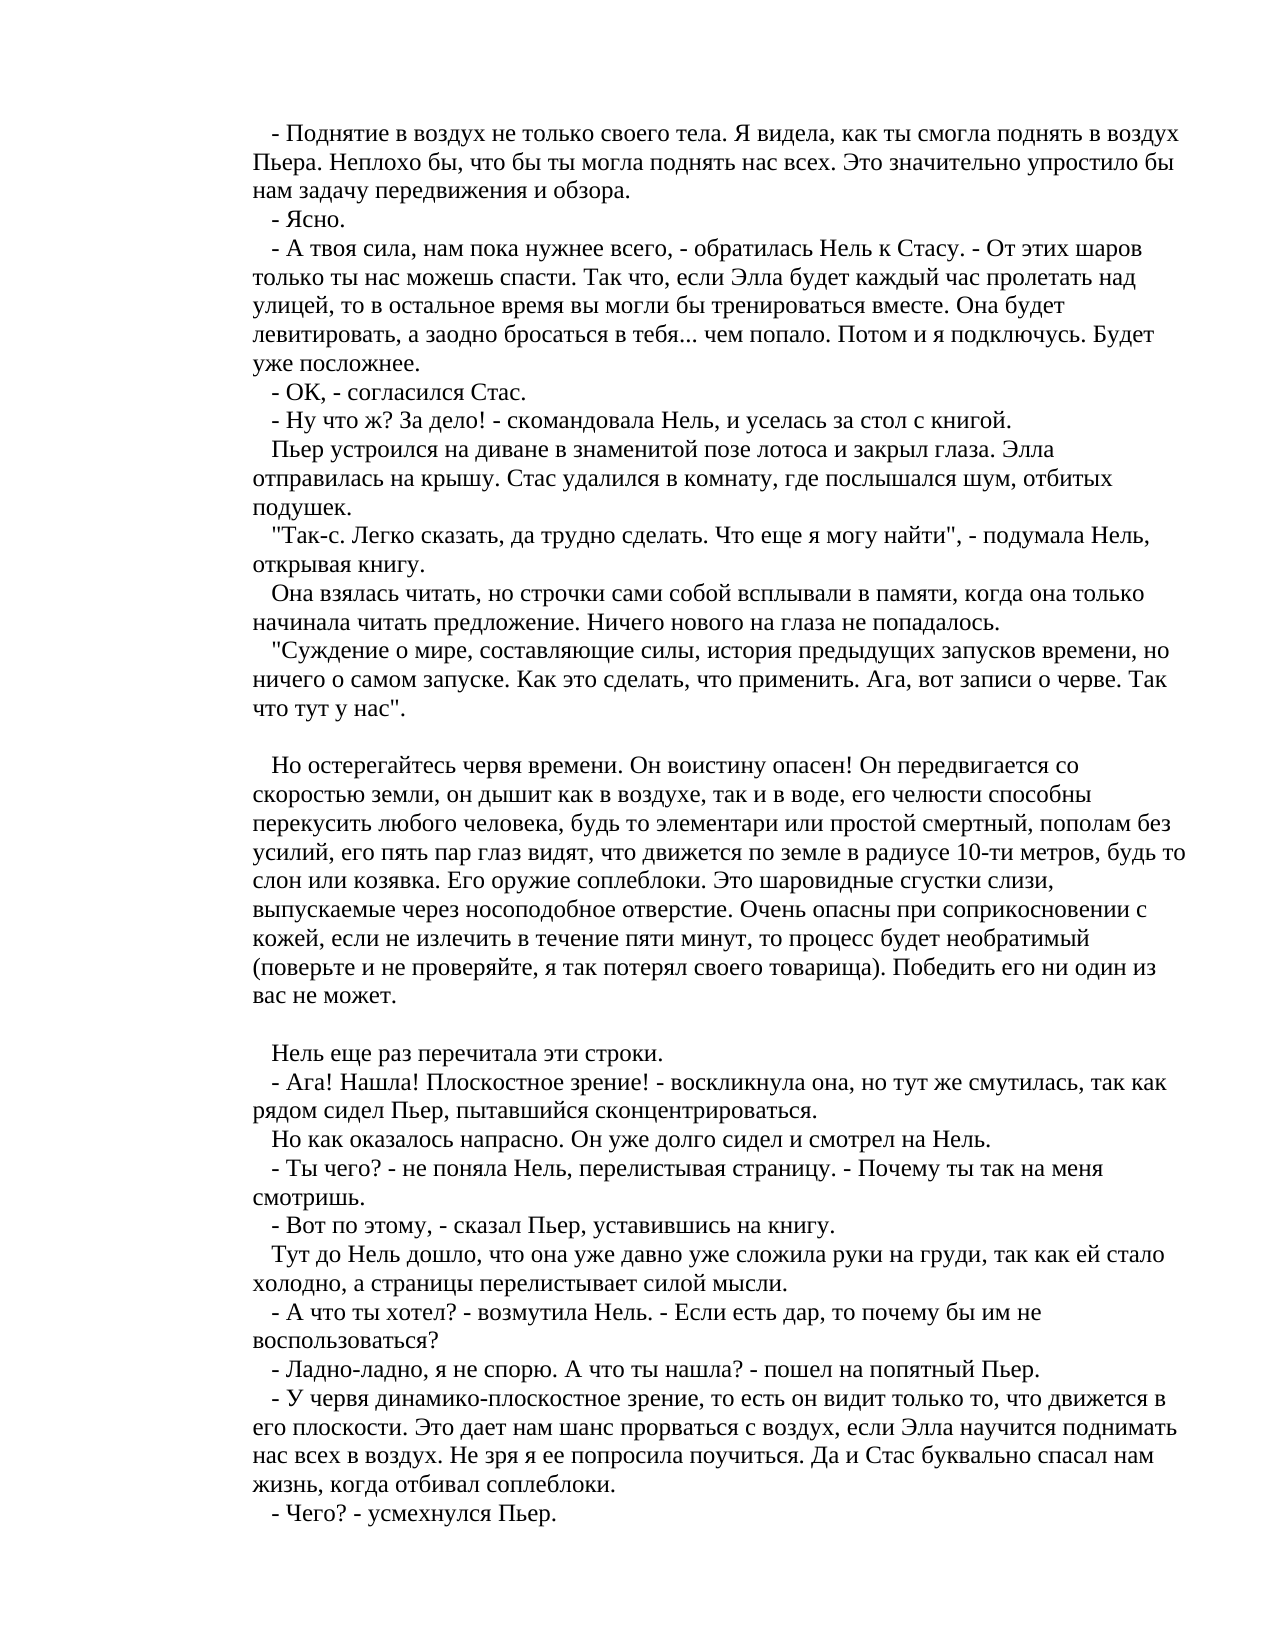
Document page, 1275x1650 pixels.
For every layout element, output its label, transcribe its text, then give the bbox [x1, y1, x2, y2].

text Она взялась читать, но строчки сами собой всплывали в памяти, когда она только начинала читать предложение. Ничего нового на глаза не попадалось. [252, 578, 1186, 636]
text - Вот по этому, - сказал Пьер, уставившись на книгу. [252, 1211, 1186, 1239]
text Пьер устроился на диване в знаменитой позе лотоса и закрыл глаза. Элла отправилась на крышу. Стас удалился в комнату, где послышался шум, отбитых подушек. [252, 434, 1186, 521]
text - Чего? - усмехнулся Пьер. [252, 1498, 1186, 1527]
text Тут до Нель дошло, что она уже давно уже сложила руки на груди, так как ей стало холодно, а страницы перелистывает силой мысли. [252, 1239, 1186, 1297]
text - А что ты хотел? - возмутила Нель. - Если есть дар, то почему бы им не воспользоваться? [252, 1297, 1186, 1354]
text - Ага! Нашла! Плоскостное зрение! - воскликнула она, но тут же смутилась, так как рядом сидел Пьер, пытавшийся сконцентрироваться. [252, 1067, 1186, 1124]
text - Поднятие в воздух не только своего тела. Я видела, как ты смогла поднять в воздух Пьера. Неплохо бы, что бы ты могла поднять нас всех. Это значительно упростило бы нам задачу передвижения и обзора. [252, 118, 1186, 204]
text - У червя динамико-плоскостное зрение, то есть он видит только то, что движется в его плоскости. Это дает нам шанс прорваться с воздух, если Элла научится поднимать нас всех в воздух. Не зря я ее попросила поучиться. Да и Стас буквально спасал нам жизнь, когда отбивал соплеблоки. [252, 1383, 1186, 1498]
text - А твоя сила, нам пока нужнее всего, - обратилась Нель к Стасу. - От этих шаров только ты нас можешь спасти. Так что, если Элла будет каждый час пролетать над улицей, то в остальное время вы могли бы тренироваться вместе. Она будет левитировать, а заодно бросаться в тебя... чем попало. Потом и я подключусь. Будет уже посложнее. [252, 233, 1186, 377]
text Но остерегайтесь червя времени. Он воистину опасен! Он передвигается со скоростью земли, он дышит как в воздухе, так и в воде, его челюсти способны перекусить любого человека, будь то элементари или простой смертный, пополам без усилий, его пять пар глаз видят, что движется по земле в радиусе 10-ти метров, будь то слон или козявка. Его оружие соплеблоки. Это шаровидные сгустки слизи, выпускаемые через носоподобное отверстие. Очень опасны при соприкосновении с кожей, если не излечить в течение пяти минут, то процесс будет необратимый (поверьте и не проверяйте, я так потерял своего товарища). Победить его ни один из вас не может. [252, 751, 1186, 1009]
text - Ладно-ладно, я не спорю. А что ты нашла? - пошел на попятный Пьер. [252, 1354, 1186, 1383]
text - Ты чего? - не поняла Нель, перелистывая страницу. - Почему ты так на меня смотришь. [252, 1153, 1186, 1211]
text - Ясно. [252, 204, 1186, 233]
text Но как оказалось напрасно. Он уже долго сидел и смотрел на Нель. [252, 1124, 1186, 1153]
text "Так-с. Легко сказать, да трудно сделать. Что еще я могу найти", - подумала Нель, открывая книгу. [252, 521, 1186, 578]
text "Суждение о мире, составляющие силы, история предыдущих запусков времени, но ничего о самом запуске. Как это сделать, что применить. Ага, вот записи о черве. Так что тут у нас". [252, 636, 1186, 722]
text - Ну что ж? За дело! - скомандовала Нель, и уселась за стол с книгой. [252, 406, 1186, 434]
text Нель еще раз перечитала эти строки. [252, 1038, 1186, 1067]
text - ОК, - согласился Стас. [252, 377, 1186, 406]
